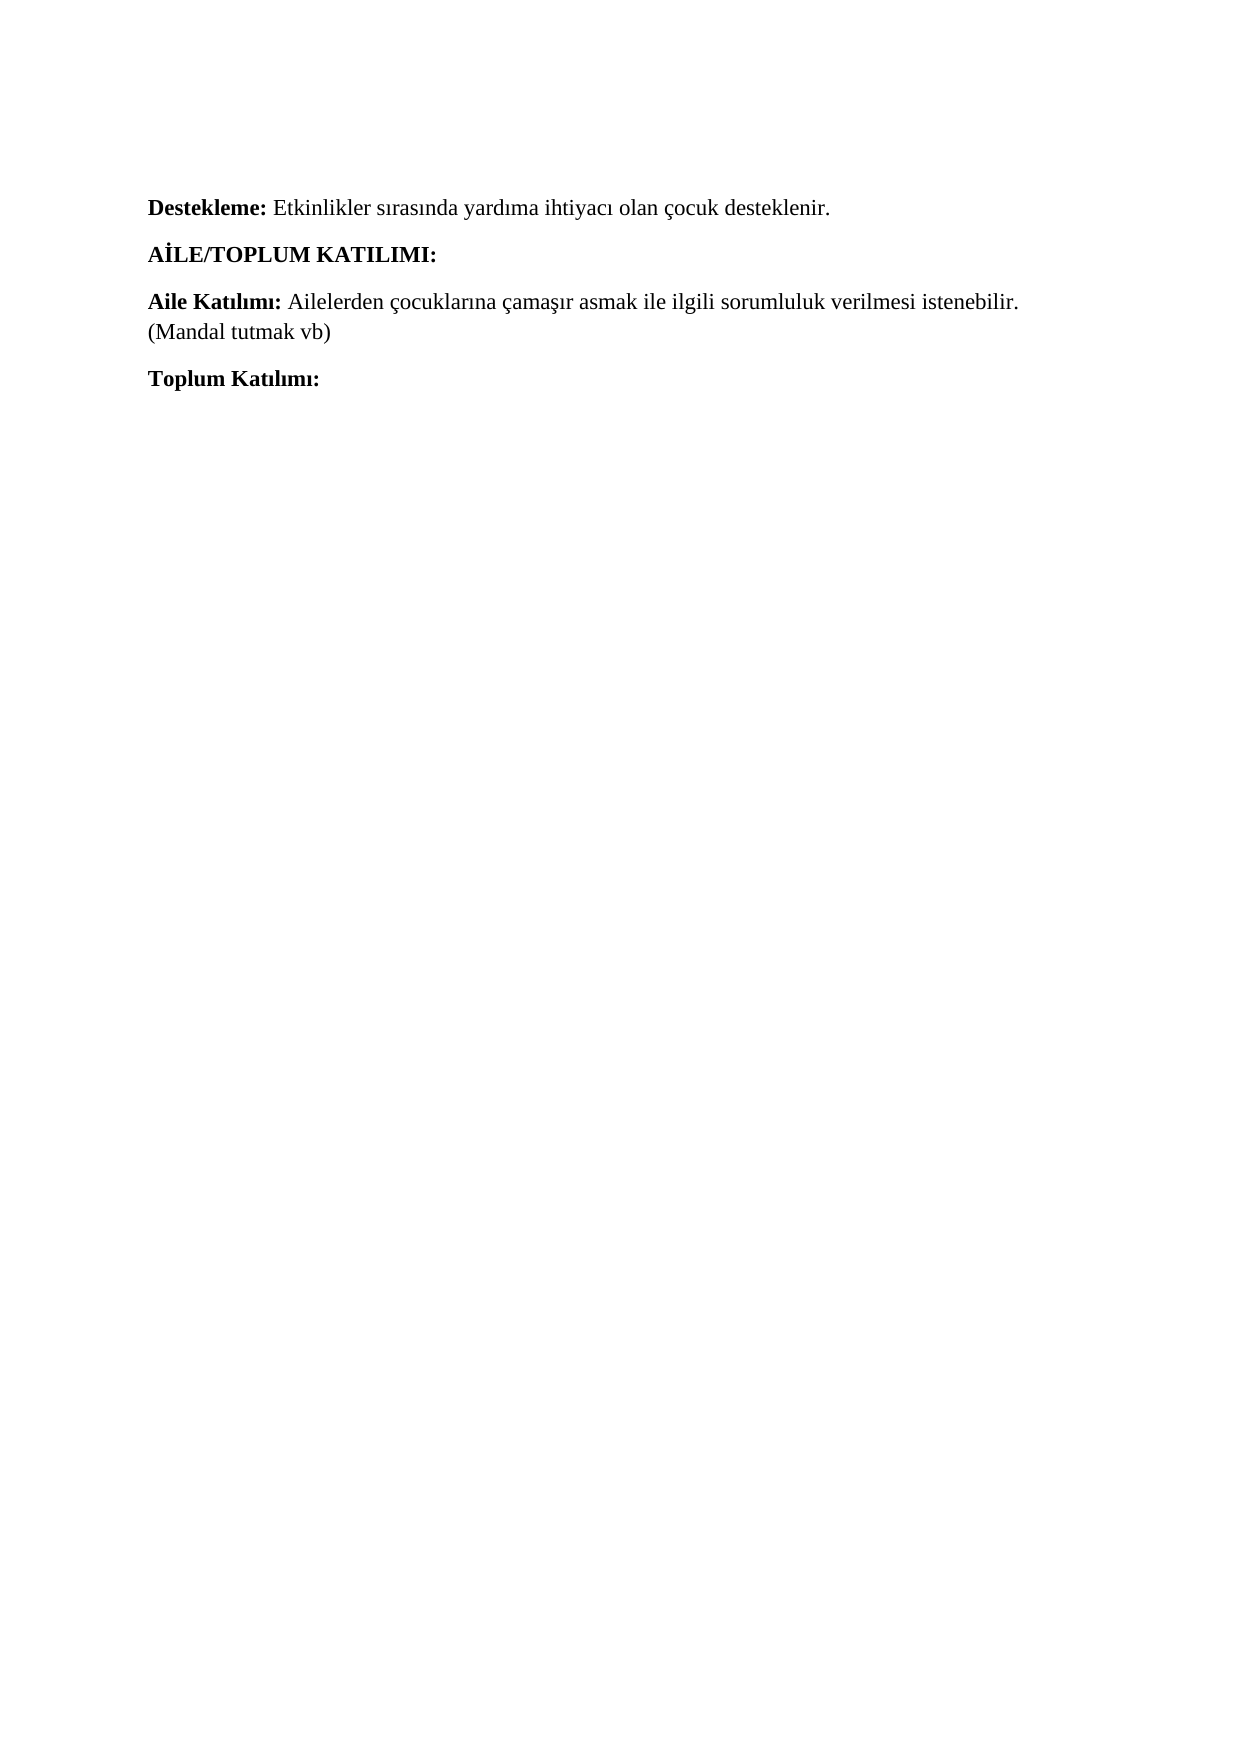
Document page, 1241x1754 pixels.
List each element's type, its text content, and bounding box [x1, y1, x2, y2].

text AİLE/TOPLUM KATILIMI: [148, 241, 1093, 268]
text Destekleme: Etkinlikler sırasında yardıma ihtiyacı olan çocuk desteklenir. [148, 194, 1093, 221]
text Toplum Katılımı: [148, 365, 1093, 392]
text Aile Katılımı: Ailelerden çocuklarına çamaşır asmak ile ilgili sorumluluk verilmesi istenebilir. (Mandal tutmak vb) [148, 288, 1093, 345]
